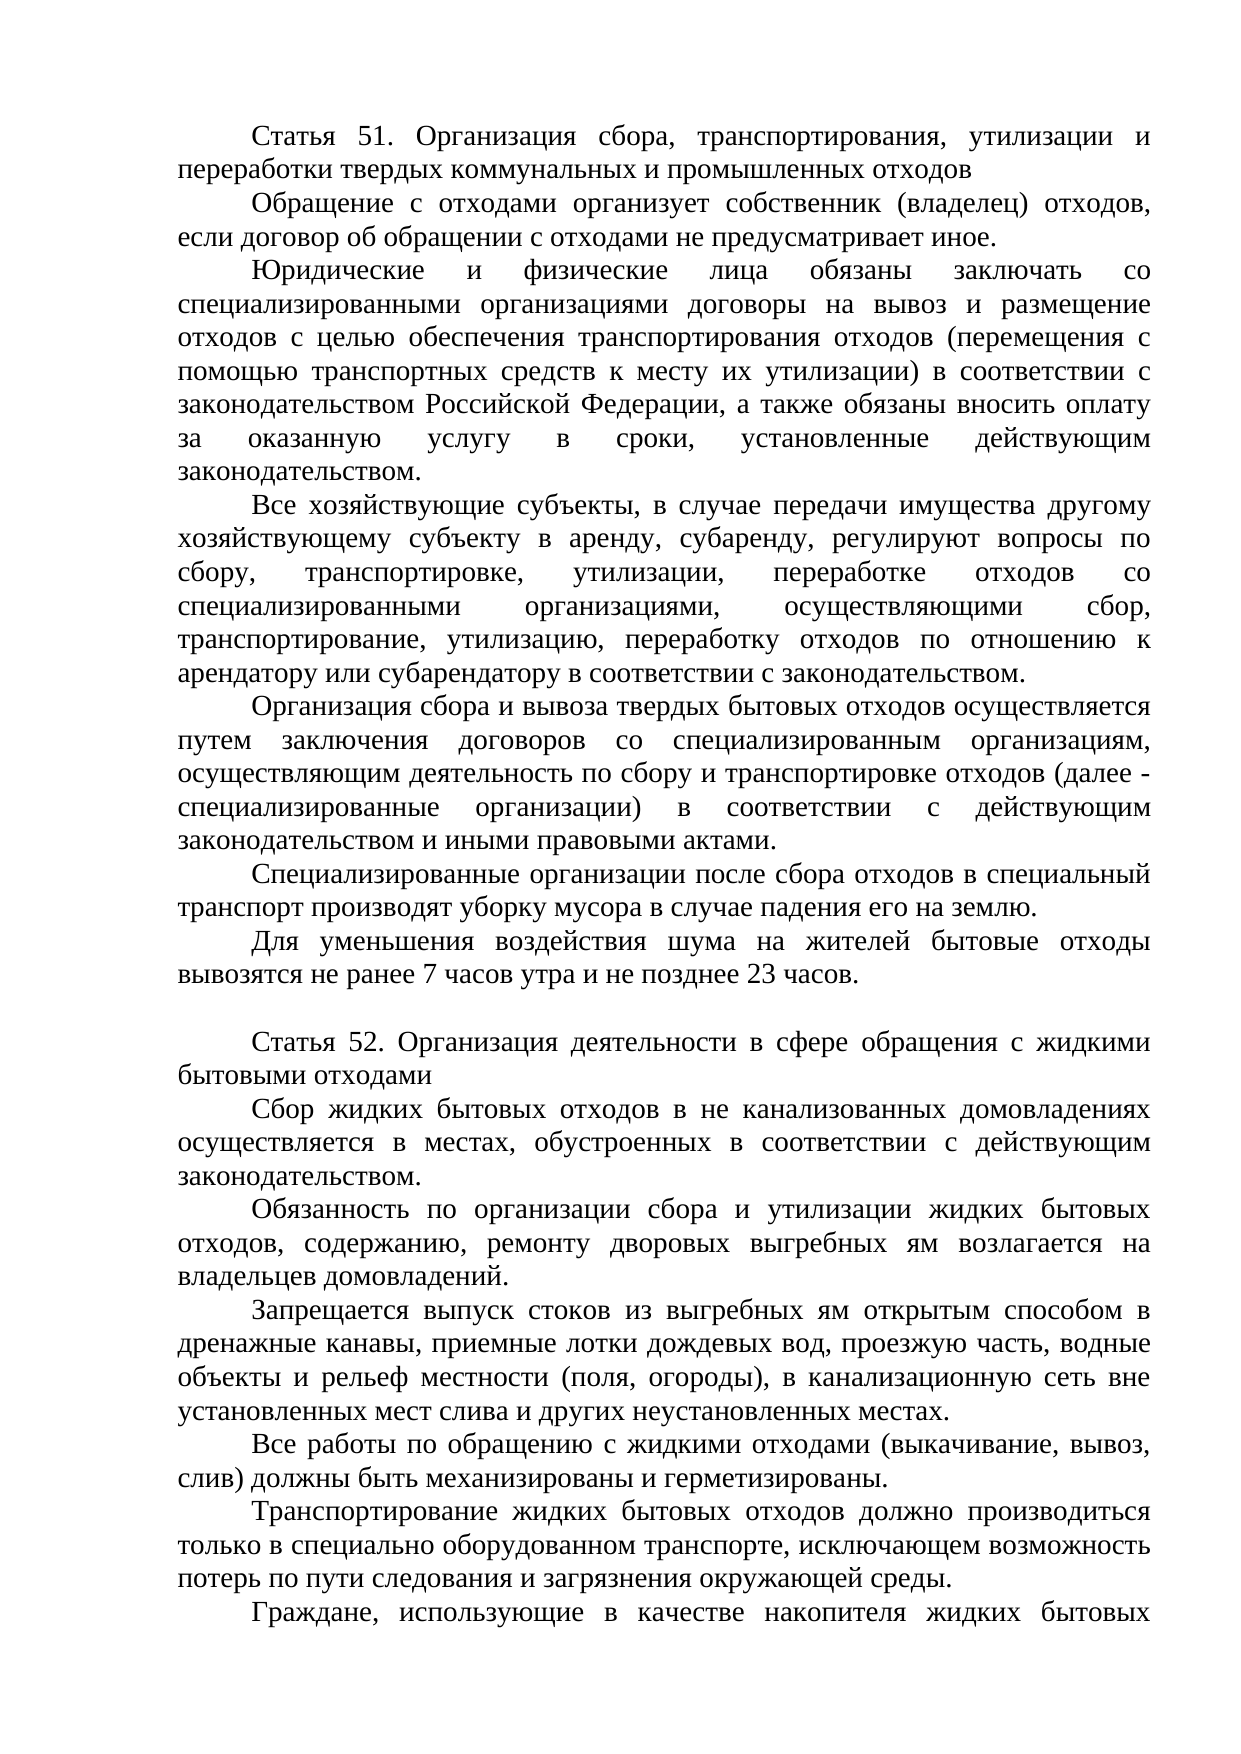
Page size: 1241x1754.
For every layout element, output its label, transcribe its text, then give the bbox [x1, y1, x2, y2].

text Запрещается выпуск стоков из выгребных ям открытым способом в дренажные канавы, приемные лотки дождевых вод, проезжую часть, водные объекты и рельеф местности (поля, огороды), в канализационную сеть вне установленных мест слива и других неустановленных местах. [177, 1292, 1152, 1426]
text Сбор жидких бытовых отходов в не канализованных домовладениях осуществляется в местах, обустроенных в соответствии с действующим законодательством. [177, 1091, 1152, 1191]
text Статья 51. Организация сбора, транспортирования, утилизации и переработки твердых коммунальных и промышленных отходов [177, 118, 1152, 185]
text Обращение с отходами организует собственник (владелец) отходов, если договор об обращении с отходами не предусматривает иное. [177, 185, 1152, 252]
text Статья 52. Организация деятельности в сфере обращения с жидкими бытовыми отходами [177, 1024, 1152, 1091]
text Обязанность по организации сбора и утилизации жидких бытовых отходов, содержанию, ремонту дворовых выгребных ям возлагается на владельцев домовладений. [177, 1191, 1152, 1292]
text Специализированные организации после сбора отходов в специальный транспорт производят уборку мусора в случае падения его на землю. [177, 856, 1152, 923]
text Организация сбора и вывоза твердых бытовых отходов осуществляется путем заключения договоров со специализированным организациям, осуществляющим деятельность по сбору и транспортировке отходов (далее - специализированные организации) в соответствии с действующим законодательством и иными правовыми актами. [177, 688, 1152, 856]
text Для уменьшения воздействия шума на жителей бытовые отходы вывозятся не ранее 7 часов утра и не позднее 23 часов. [177, 923, 1152, 990]
text Все работы по обращению с жидкими отходами (выкачивание, вывоз, слив) должны быть механизированы и герметизированы. [177, 1426, 1152, 1493]
text Юридические и физические лица обязаны заключать со специализированными организациями договоры на вывоз и размещение отходов с целью обеспечения транспортирования отходов (перемещения с помощью транспортных средств к месту их утилизации) в соответствии с законодательством Российской Федерации, а также обязаны вносить оплату за оказанную услугу в сроки, установленные действующим законодательством. [177, 252, 1152, 487]
text Все хозяйствующие субъекты, в случае передачи имущества другому хозяйствующему субъекту в аренду, субаренду, регулируют вопросы по сбору, транспортировке, утилизации, переработке отходов со специализированными организациями, осуществляющими сбор, транспортирование, утилизацию, переработку отходов по отношению к арендатору или субарендатору в соответствии с законодательством. [177, 487, 1152, 688]
text Транспортирование жидких бытовых отходов должно производиться только в специально оборудованном транспорте, исключающем возможность потерь по пути следования и загрязнения окружающей среды. [177, 1493, 1152, 1594]
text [177, 1594, 1152, 1627]
